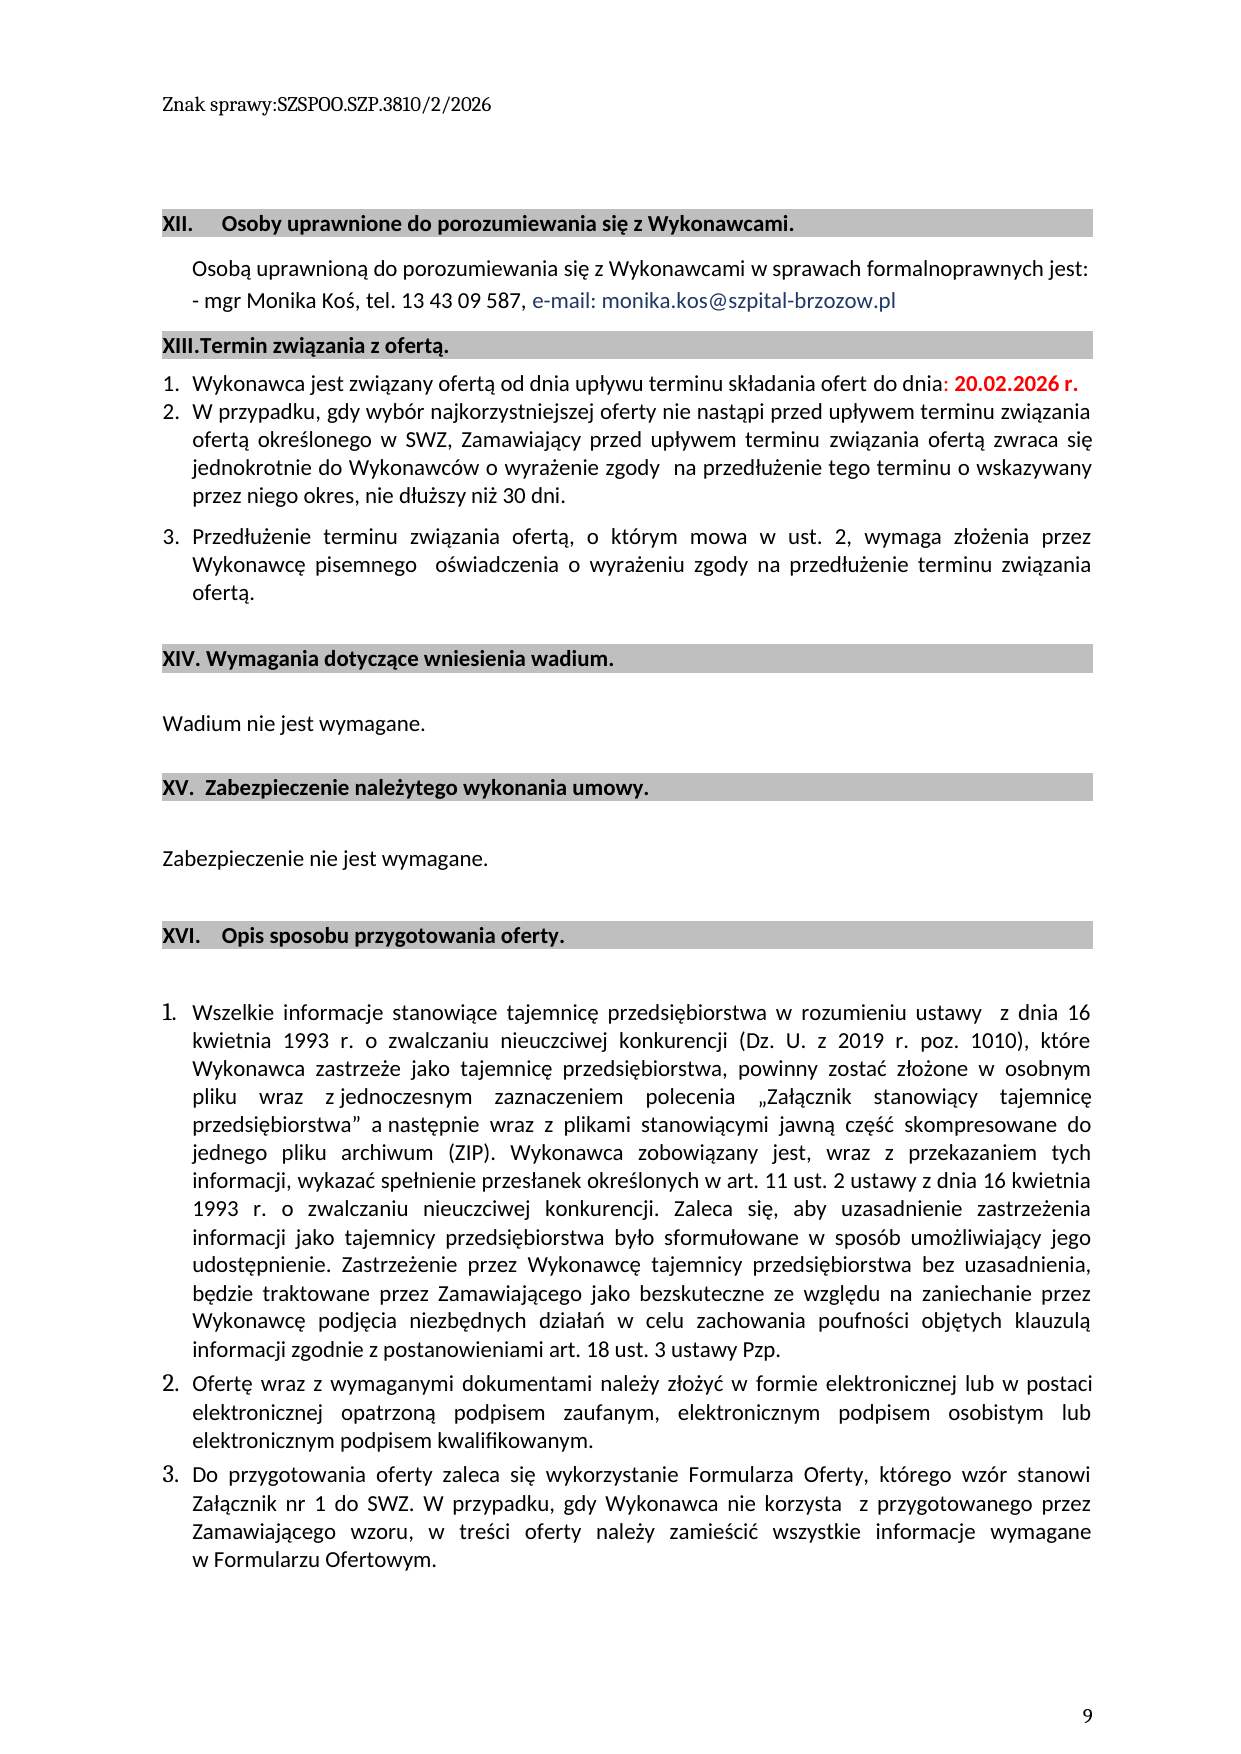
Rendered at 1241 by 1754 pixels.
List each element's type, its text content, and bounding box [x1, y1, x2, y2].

text XIV. Wymagania dotyczące wniesienia wadium. [162, 644, 1093, 673]
text - mgr Monika Koś, tel. 13 43 09 587, e-mail: monika.kos@szpital-brzozow.pl [192, 286, 1093, 314]
text Osobą uprawnioną do porozumiewania się z Wykonawcami w sprawach formalnoprawnych jest: [192, 254, 1093, 282]
list Wszelkie informacje stanowiące tajemnicę przedsiębiorstwa w rozumieniu ustawy z dnia 16 kwietnia 1993 r. o zwalczaniu nieuczciwej konkurencji (Dz. U. z 2019 r. poz. 1010), które Wykonawca zastrzeże jako tajemnicę przedsiębiorstwa, powinny zostać złożone w osobnym pliku wraz z jednoczesnym zaznaczeniem polecenia „Załącznik stanowiący tajemnicę przedsiębiorstwa” a następnie wraz z plikami stanowiącymi jawną część skompresowane do jednego pliku archiwum (ZIP). Wykonawca zobowiązany jest, wraz z przekazaniem tych informacji, wykazać spełnienie przesłanek określonych w art. 11 ust. 2 ustawy z dnia 16 kwietnia 1993 r. o zwalczaniu nieuczciwej konkurencji. Zaleca się, aby uzasadnienie zastrzeżenia informacji jako tajemnicy przedsiębiorstwa było sformułowane w sposób umożliwiający jego udostępnienie. Zastrzeżenie przez Wykonawcę tajemnicy przedsiębiorstwa bez uzasadnienia, będzie traktowane przez Zamawiającego jako bezskuteczne ze względu na zaniechanie przez Wykonawcę podjęcia niezbędnych działań w celu zachowania poufności objętych klauzulą informacji zgodnie z postanowieniami art. 18 ust. 3 ustawy Pzp. [162, 998, 1093, 1363]
text Wadium nie jest wymagane. [162, 709, 1093, 737]
list Do przygotowania oferty zaleca się wykorzystanie Formularza Oferty, którego wzór stanowi Załącznik nr 1 do SWZ. W przypadku, gdy Wykonawca nie korzysta z przygotowanego przez Zamawiającego wzoru, w treści oferty należy zamieścić wszystkie informacje wymagane w Formularzu Ofertowym. [162, 1460, 1093, 1573]
subtitle 1. Wykonawca jest związany ofertą od dnia upływu terminu składania ofert do dnia: 20.02.2026 r. [162, 369, 1093, 397]
text XII. Osoby uprawnione do porozumiewania się z Wykonawcami. [162, 209, 1093, 237]
list Opis sposobu przygotowania oferty. [162, 921, 1093, 949]
subtitle 3. Przedłużenie terminu związania ofertą, o którym mowa w ust. 2, wymaga złożenia przez Wykonawcę pisemnego oświadczenia o wyrażeniu zgody na przedłużenie terminu związania ofertą. [162, 522, 1093, 606]
subtitle 2. W przypadku, gdy wybór najkorzystniejszej oferty nie nastąpi przed upływem terminu związania ofertą określonego w SWZ, Zamawiający przed upływem terminu związania ofertą zwraca się jednokrotnie do Wykonawców o wyrażenie zgody na przedłużenie tego terminu o wskazywany przez niego okres, nie dłuższy niż 30 dni. [162, 397, 1093, 509]
list Ofertę wraz z wymaganymi dokumentami należy złożyć w formie elektronicznej lub w postaci elektronicznej opatrzoną podpisem zaufanym, elektronicznym podpisem osobistym lub elektronicznym podpisem kwalifikowanym. [162, 1369, 1093, 1454]
subtitle XIII. Termin związania z ofertą. [162, 331, 1093, 359]
text Zabezpieczenie nie jest wymagane. [162, 844, 1093, 872]
text XV. Zabezpieczenie należytego wykonania umowy. [162, 773, 1093, 801]
